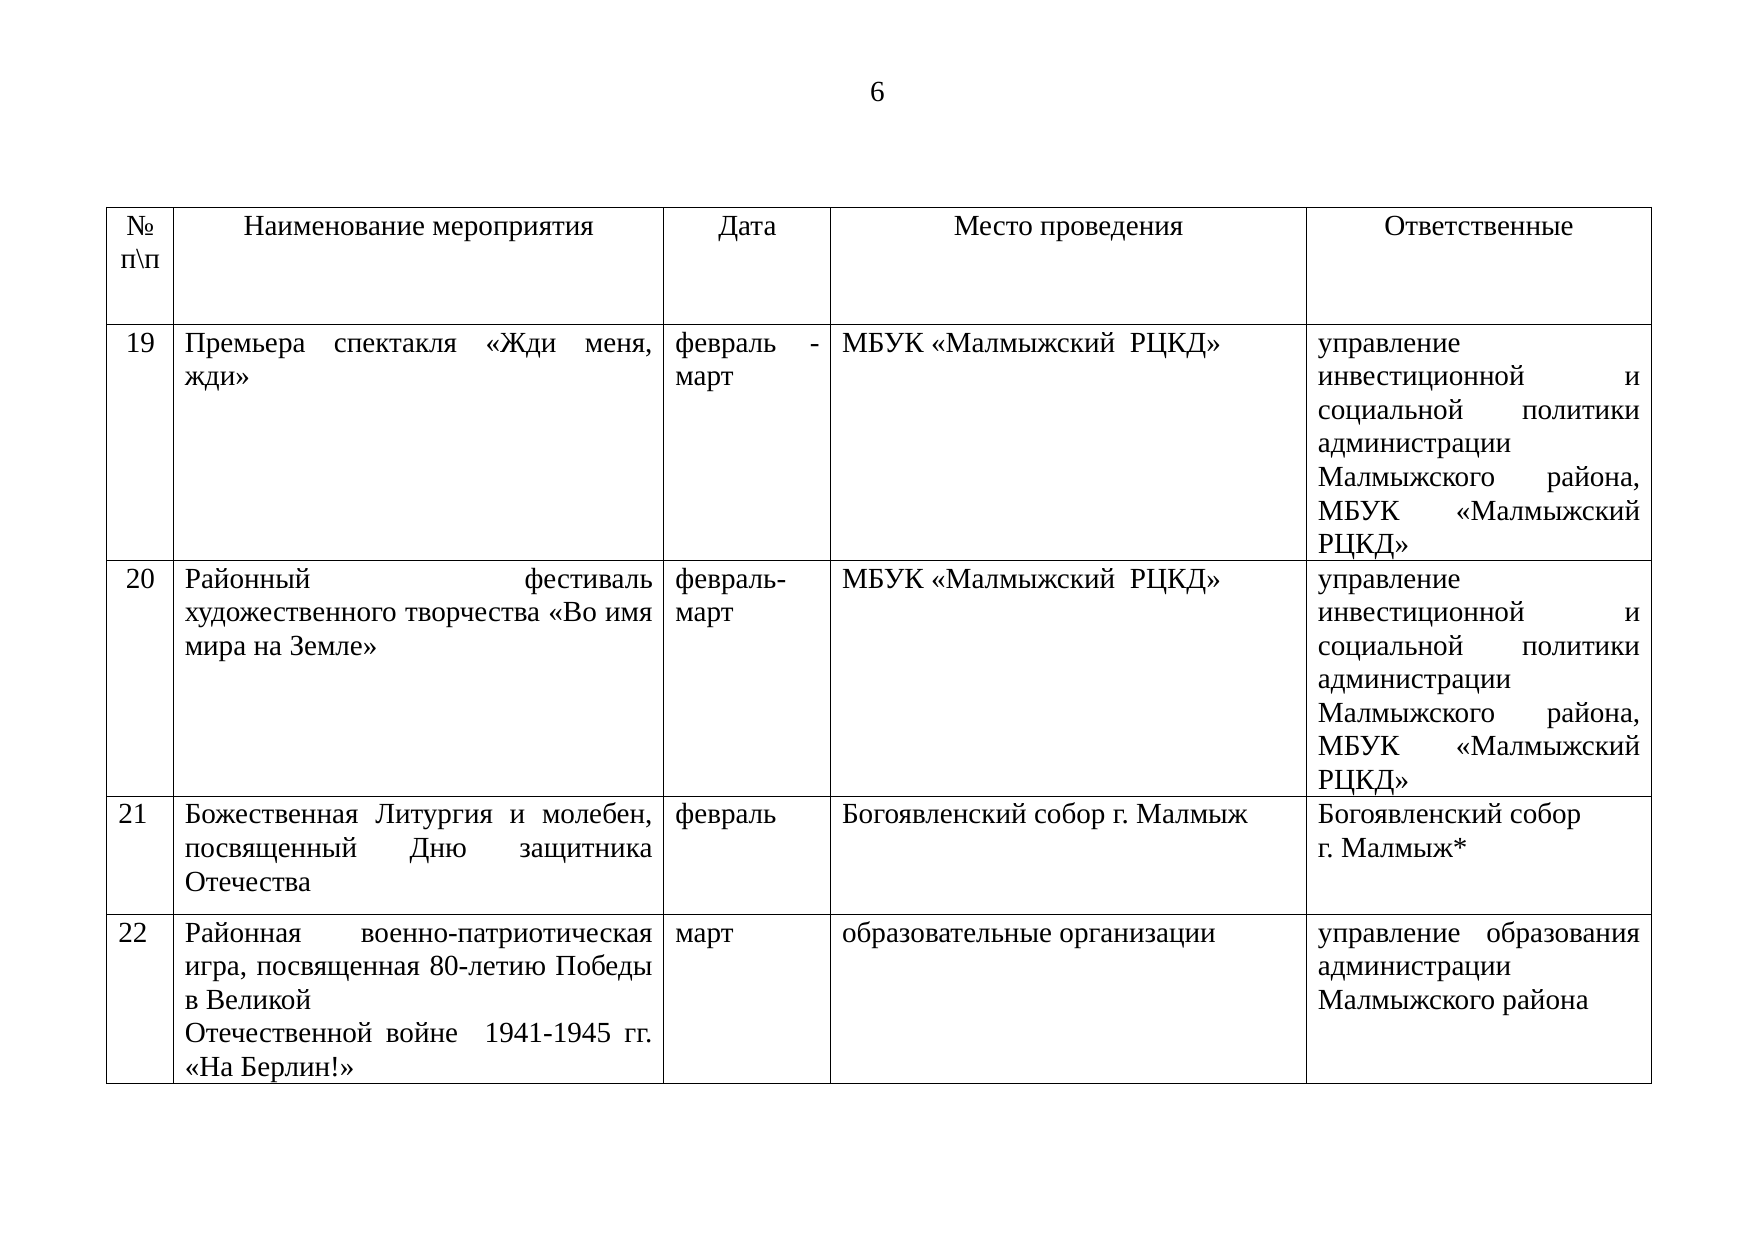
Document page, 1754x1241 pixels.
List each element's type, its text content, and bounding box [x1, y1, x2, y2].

table_cell Богоявленский собор г. Малмыж* [1307, 797, 1651, 914]
table_cell Дата [664, 208, 830, 324]
table_cell управление инвестиционной и социальной политики администрации Малмыжского района, МБУК «Малмыжский РЦКД» [1307, 561, 1651, 796]
table_cell 20 [107, 561, 173, 796]
table_cell февраль - март [664, 325, 830, 560]
table_cell Районный фестиваль художественного творчества «Во имя мира на Земле» [174, 561, 663, 796]
table_cell февраль [664, 797, 830, 914]
table_cell управление инвестиционной и социальной политики администрации Малмыжского района, МБУК «Малмыжский РЦКД» [1307, 325, 1651, 560]
table_cell 21 [107, 797, 173, 914]
table_cell февраль-март [664, 561, 830, 796]
table_cell Богоявленский собор г. Малмыж [831, 797, 1306, 914]
table_cell образовательные организации [831, 915, 1306, 1082]
table_cell Премьера спектакля «Жди меня, жди» [174, 325, 663, 560]
table_cell Ответственные [1307, 208, 1651, 324]
table_cell 19 [107, 325, 173, 560]
table_cell Районная военно-патриотическая игра, посвященная 80-летию Победы в Великой Отечественной войне 1941-1945 гг. «На Берлин!» [174, 915, 663, 1082]
table_cell Наименование мероприятия [174, 208, 663, 324]
table_cell № п\п [107, 208, 173, 324]
table_cell март [664, 915, 830, 1082]
table_cell Место проведения [831, 208, 1306, 324]
table_cell МБУК «Малмыжский РЦКД» [831, 325, 1306, 560]
table_cell управление образования администрации Малмыжского района [1307, 915, 1651, 1082]
table_cell МБУК «Малмыжский РЦКД» [831, 561, 1306, 796]
table_cell 22 [107, 915, 173, 1082]
table_cell Божественная Литургия и молебен, посвященный Дню защитника Отечества [174, 797, 663, 914]
